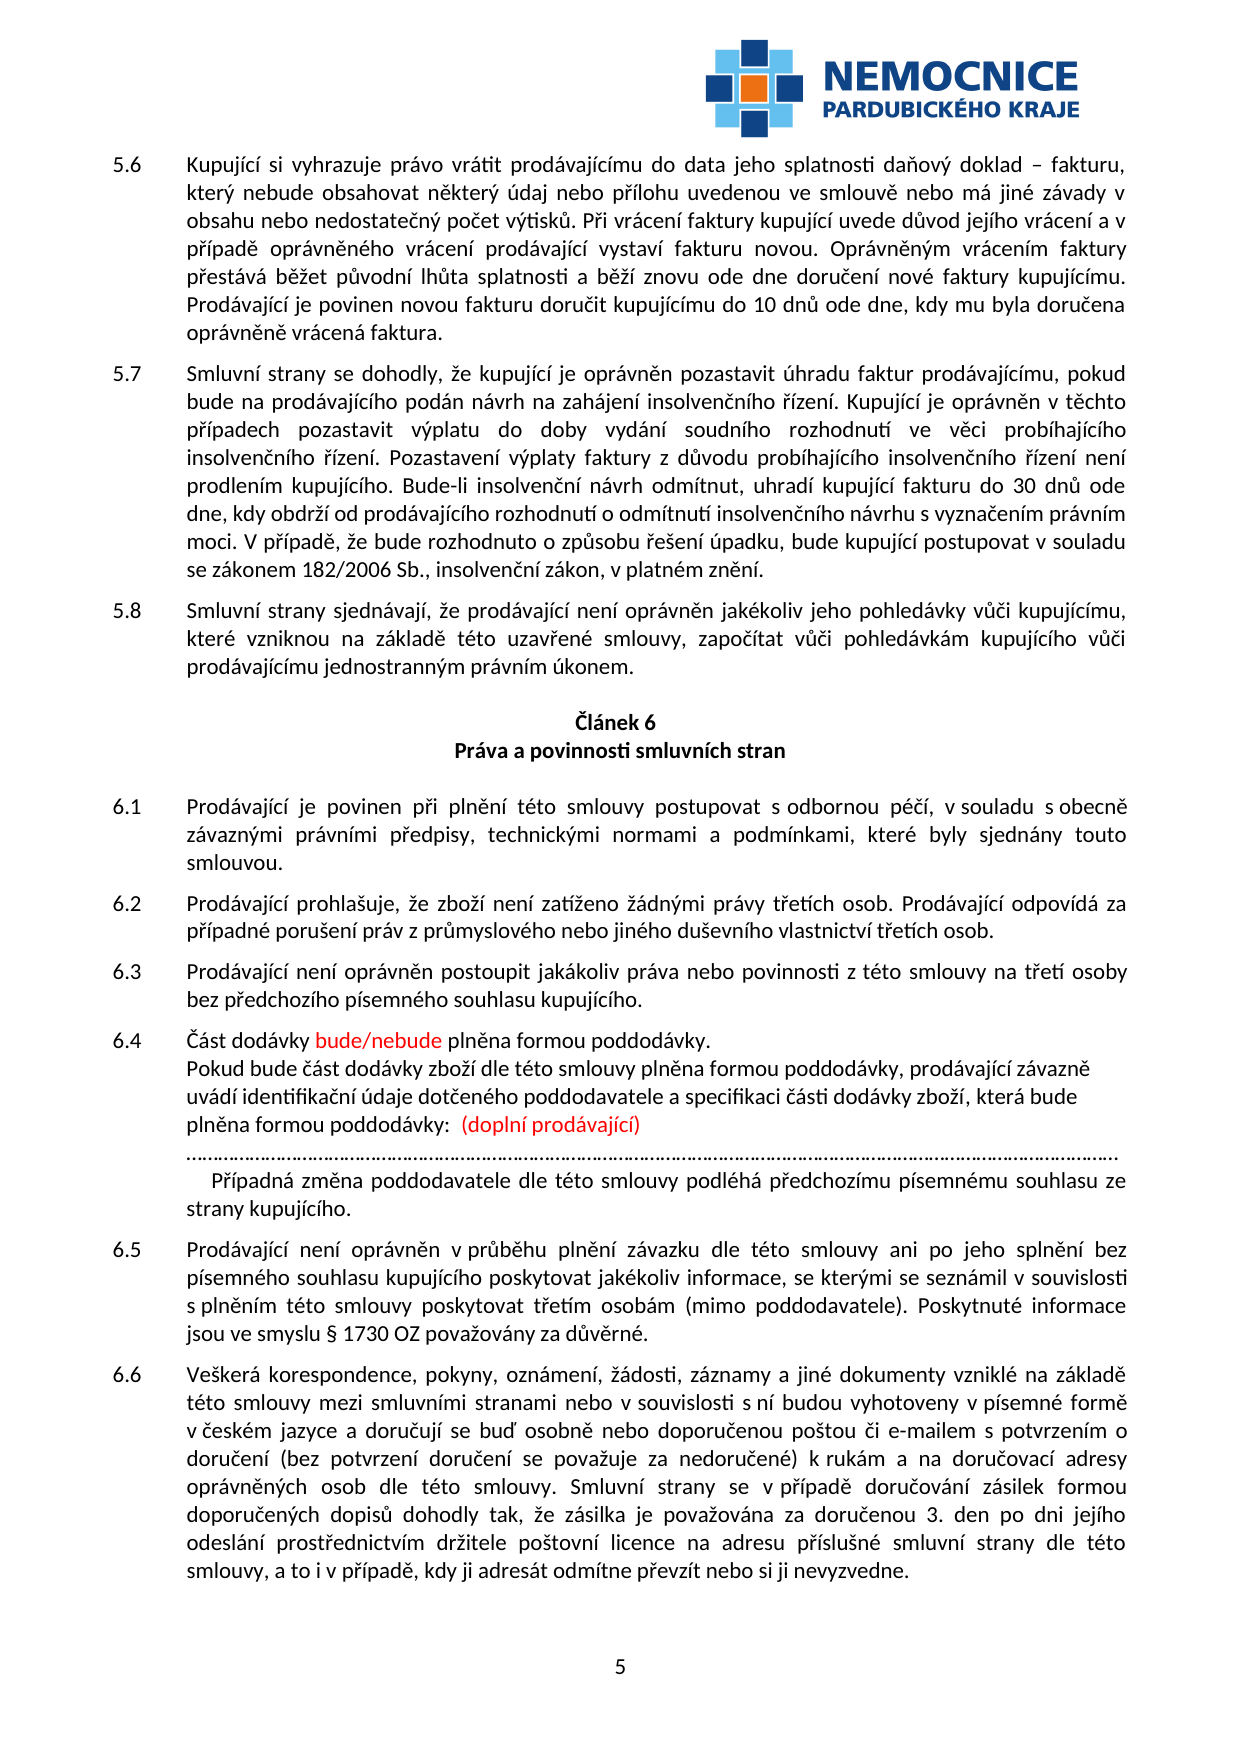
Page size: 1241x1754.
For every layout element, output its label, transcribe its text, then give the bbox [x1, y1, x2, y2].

list Prodávající prohlašuje, že zboží není zatíženo žádnými právy třetích osob. Prodávající odpovídá za případné porušení práv z průmyslového nebo jiného duševního vlastnictví třetích osob. [112, 889, 1128, 945]
list Smluvní strany se dohodly, že kupující je oprávněn pozastavit úhradu faktur prodávajícímu, pokud bude na prodávajícího podán návrh na zahájení insolvenčního řízení. Kupující je oprávněn v těchto případech pozastavit výplatu do doby vydání soudního rozhodnutí ve věci probíhajícího insolvenčního řízení. Pozastavení výplaty faktury z důvodu probíhajícího insolvenčního řízení není prodlením kupujícího. Bude-li insolvenční návrh odmítnut, uhradí kupující fakturu do 30 dnů ode dne, kdy obdrží od prodávajícího rozhodnutí o odmítnutí insolvenčního návrhu s vyznačením právním moci. V případě, že bude rozhodnuto o způsobu řešení úpadku, bude kupující postupovat v souladu se zákonem 182/2006 Sb., insolvenční zákon, v platném znění. [112, 359, 1128, 583]
text Pokud bude část dodávky zboží dle této smlouvy plněna formou poddodávky, prodávající závazně uvádí identifikační údaje dotčeného poddodavatele a specifikaci části dodávky zboží, která bude plněna formou poddodávky: (doplní prodávající) …………………………………………………………………………………………………………………………………………………………… [127, 1054, 1128, 1166]
list Veškerá korespondence, pokyny, oznámení, žádosti, záznamy a jiné dokumenty vzniklé na základě této smlouvy mezi smluvními stranami nebo v souvislosti s ní budou vyhotoveny v písemné formě v českém jazyce a doručují se buď osobně nebo doporučenou poštou či e-mailem s potvrzením o doručení (bez potvrzení doručení se považuje za nedoručené) k rukám a na doručovací adresy oprávněných osob dle této smlouvy. Smluvní strany se v případě doručování zásilek formou doporučených dopisů dohodly tak, že zásilka je považována za doručenou 3. den po dni jejího odeslání prostřednictvím držitele poštovní licence na adresu příslušné smluvní strany dle této smlouvy, a to i v případě, kdy ji adresát odmítne převzít nebo si ji nevyzvedne. [112, 1360, 1128, 1584]
list Prodávající není oprávněn v průběhu plnění závazku dle této smlouvy ani po jeho splnění bez písemného souhlasu kupujícího poskytovat jakékoliv informace, se kterými se seznámil v souvislosti s plněním této smlouvy poskytovat třetím osobám (mimo poddodavatele). Poskytnuté informace jsou ve smyslu § 1730 OZ považovány za důvěrné. [112, 1235, 1128, 1347]
picture [704, 38, 1079, 139]
list Prodávající je povinen při plnění této smlouvy postupovat s odbornou péčí, v souladu s obecně závaznými právními předpisy, technickými normami a podmínkami, které byly sjednány touto smlouvou. [112, 792, 1128, 876]
list Smluvní strany sjednávají, že prodávající není oprávněn jakékoliv jeho pohledávky vůči kupujícímu, které vzniknou na základě této uzavřené smlouvy, započítat vůči pohledávkám kupujícího vůči prodávajícímu jednostranným právním úkonem. [112, 596, 1128, 680]
list Prodávající není oprávněn postoupit jakákoliv práva nebo povinnosti z této smlouvy na třetí osoby bez předchozího písemného souhlasu kupujícího. [112, 957, 1128, 1013]
text Případná změna poddodavatele dle této smlouvy podléhá předchozímu písemnému souhlasu ze strany kupujícího. [127, 1166, 1128, 1222]
text Práva a povinnosti smluvních stran [112, 736, 1128, 764]
list Kupující si vyhrazuje právo vrátit prodávajícímu do data jeho splatnosti daňový doklad – fakturu, který nebude obsahovat některý údaj nebo přílohu uvedenou ve smlouvě nebo má jiné závady v obsahu nebo nedostatečný počet výtisků. Při vrácení faktury kupující uvede důvod jejího vrácení a v případě oprávněného vrácení prodávající vystaví fakturu novou. Oprávněným vrácením faktury přestává běžet původní lhůta splatnosti a běží znovu ode dne doručení nové faktury kupujícímu. Prodávající je povinen novou fakturu doručit kupujícímu do 10 dnů ode dne, kdy mu byla doručena oprávněně vrácená faktura. [112, 150, 1128, 346]
list Část dodávky bude/nebude plněna formou poddodávky. [112, 1026, 1128, 1054]
